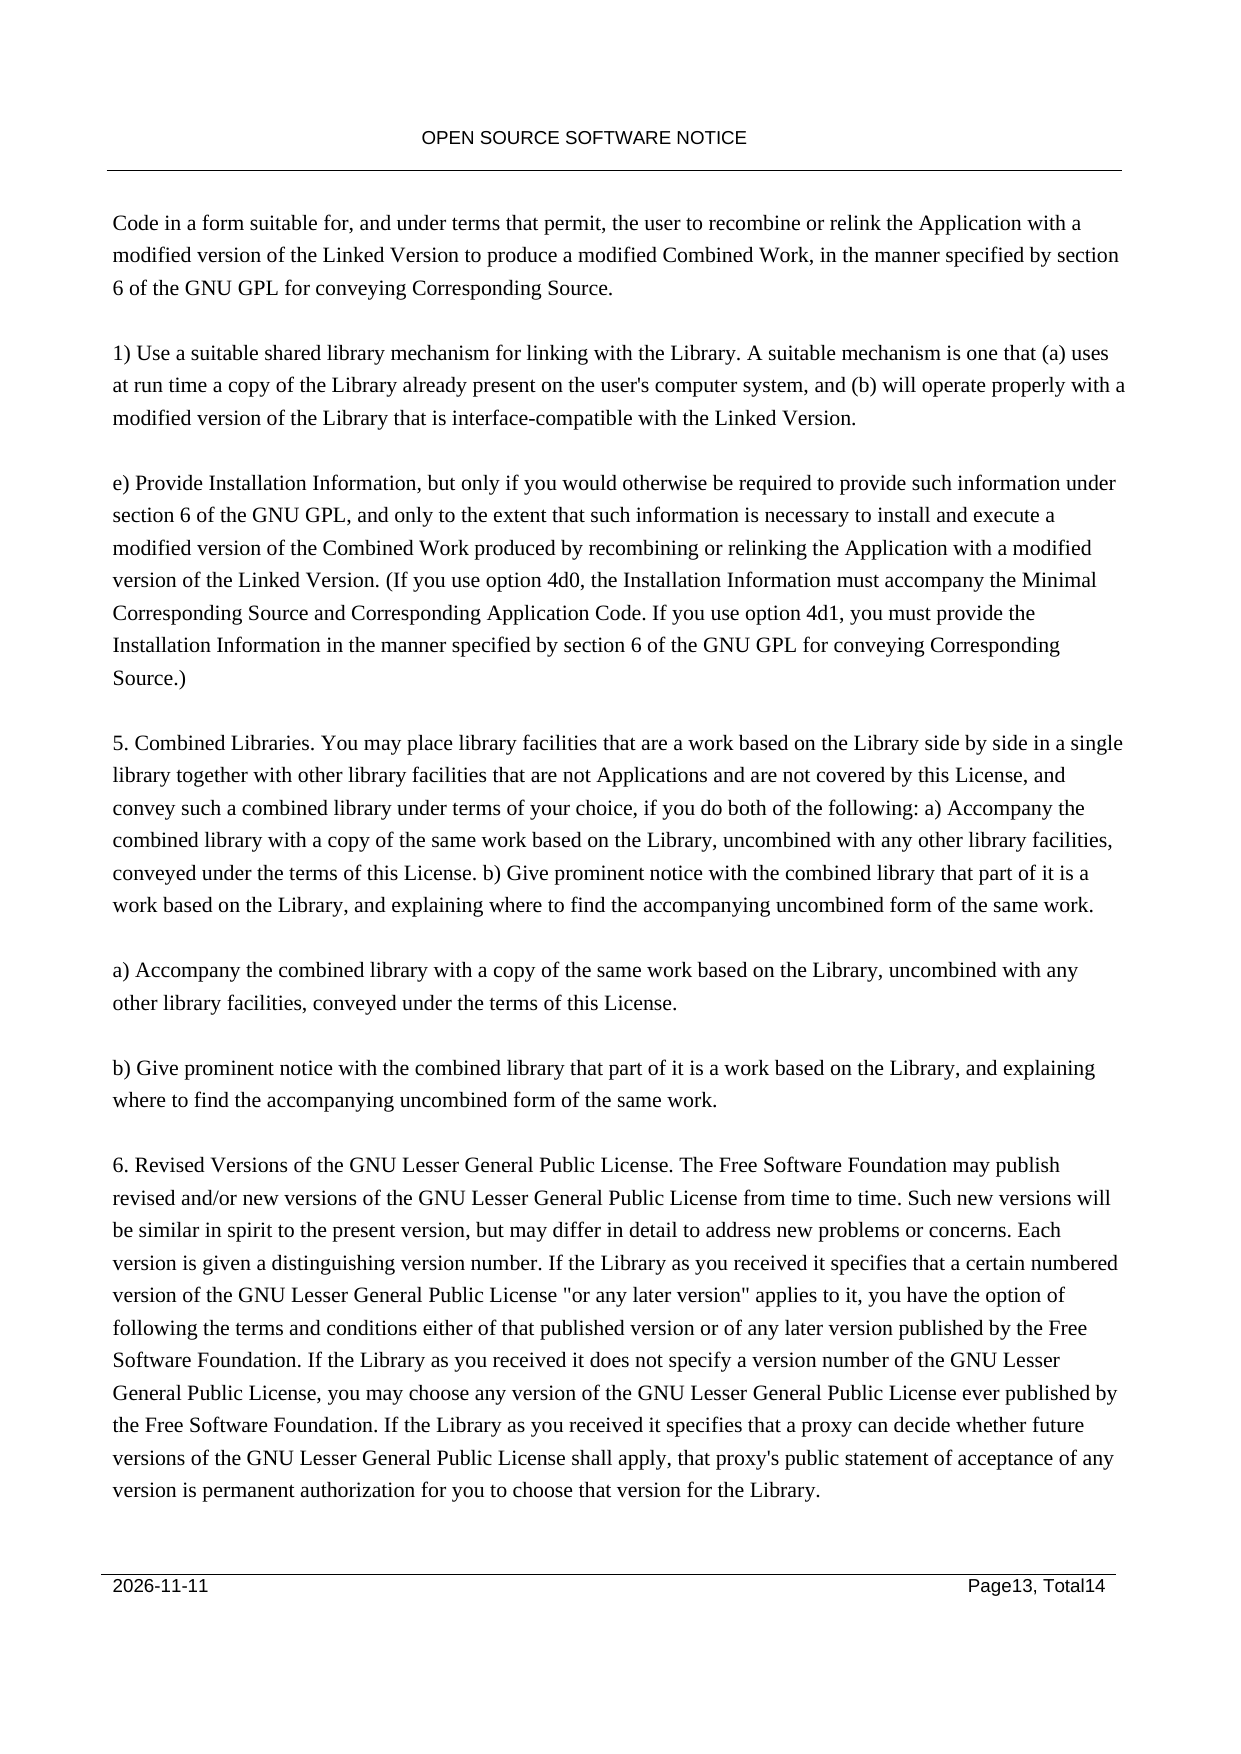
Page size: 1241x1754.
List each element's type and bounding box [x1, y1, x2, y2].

text [112, 206, 1128, 1506]
